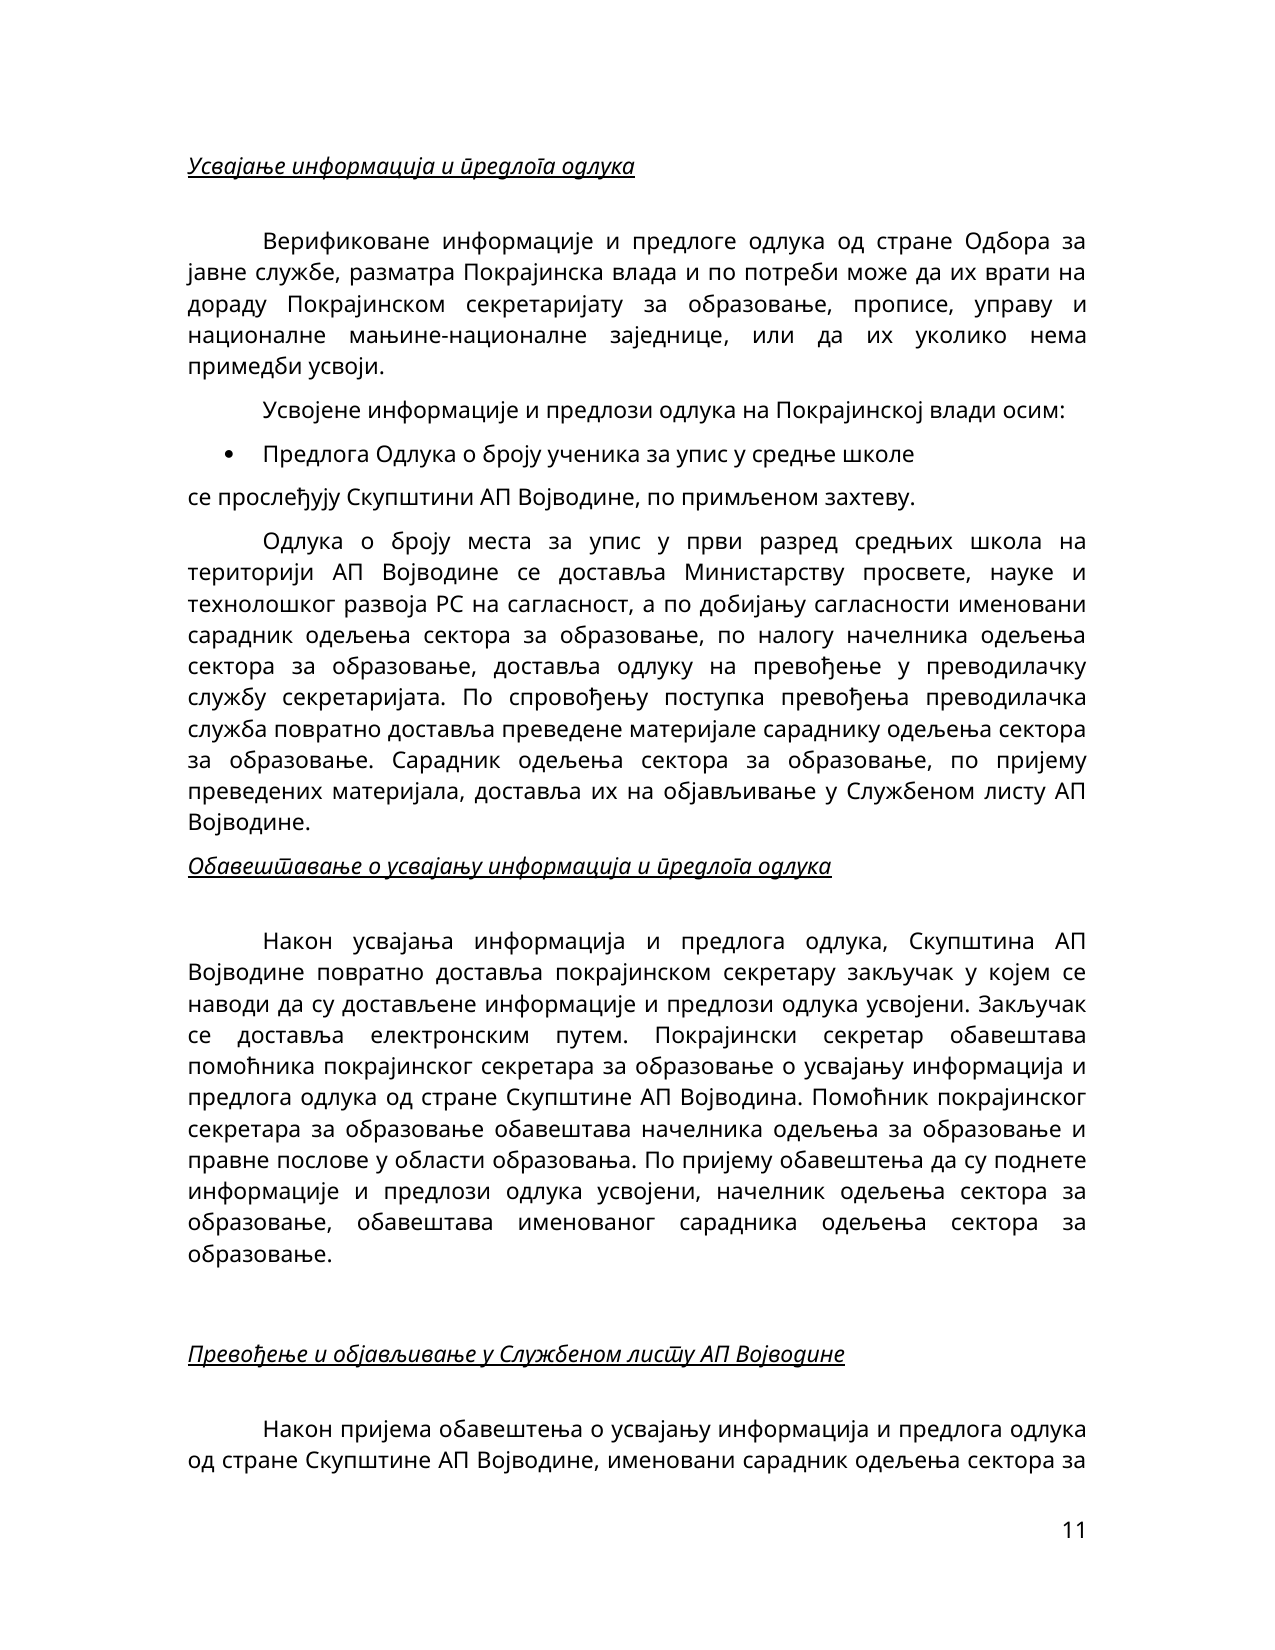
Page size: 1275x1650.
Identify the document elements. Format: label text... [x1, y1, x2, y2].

list Предлога Одлука о броју ученика за упис у средње школе [225, 437, 1087, 469]
text Превођење и објављивање у Службеном листу АП Војводине [187, 1337, 1087, 1369]
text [187, 1412, 1087, 1475]
text Обавештавање о усвајању информација и предлога одлука [187, 850, 1087, 881]
text Усвојене информације и предлози одлука на Покрајинској влади осим: [187, 394, 1087, 425]
text Након усвајања информација и предлога одлука, Скупштина АП Војводине повратно доставља покрајинском секретару закључак у којем се наводи да су достављене информације и предлози одлука усвојени. Закључак се доставља електронским путем. Покрајински секретар обавештава помоћника покрајинског секретара за образовање о усвајању информација и предлога одлука од стране Скупштине АП Војводина. Помоћник покрајинског секретара за образовање обавештава начелника одељења за образовање и правне послове у области образовања. По пријему обавештења да су поднете информације и предлози одлука усвојени, начелник одељења сектора за образовање, обавештава именованог сарадника одељења сектора за образовање. [187, 925, 1087, 1269]
text се прослеђују Скупштини АП Војводине, по примљеном захтеву. [187, 481, 1087, 512]
text Одлука о броју места за упис у први разред средњих школа на територији АП Војводине се доставља Министарству просвете, науке и технолошког развоја РС на сагласност, а по добијању сагласности именовани сарадник одељења сектора за образовање, по налогу начелника одељења сектора за образовање, доставља одлуку на превођење у преводилачку службу секретаријата. По спровођењу поступка превођења преводилачка служба повратно доставља преведене материјале сараднику одељења сектора за образовање. Сарадник одељења сектора за образовање, по пријему преведених материјала, доставља их на објављивање у Службеном листу АП Војводине. [187, 525, 1087, 837]
text Верификоване информације и предлоге одлука од стране Одбора за јавне службе, разматра Покрајинска влада и по потреби може да их врати на дораду Покрајинском секретаријату за образовање, прописе, управу и националне мањине-националне заједнице, или да их уколико нема примедби усвоји. [187, 225, 1087, 381]
text Усвајање информација и предлога одлука [187, 150, 1087, 181]
